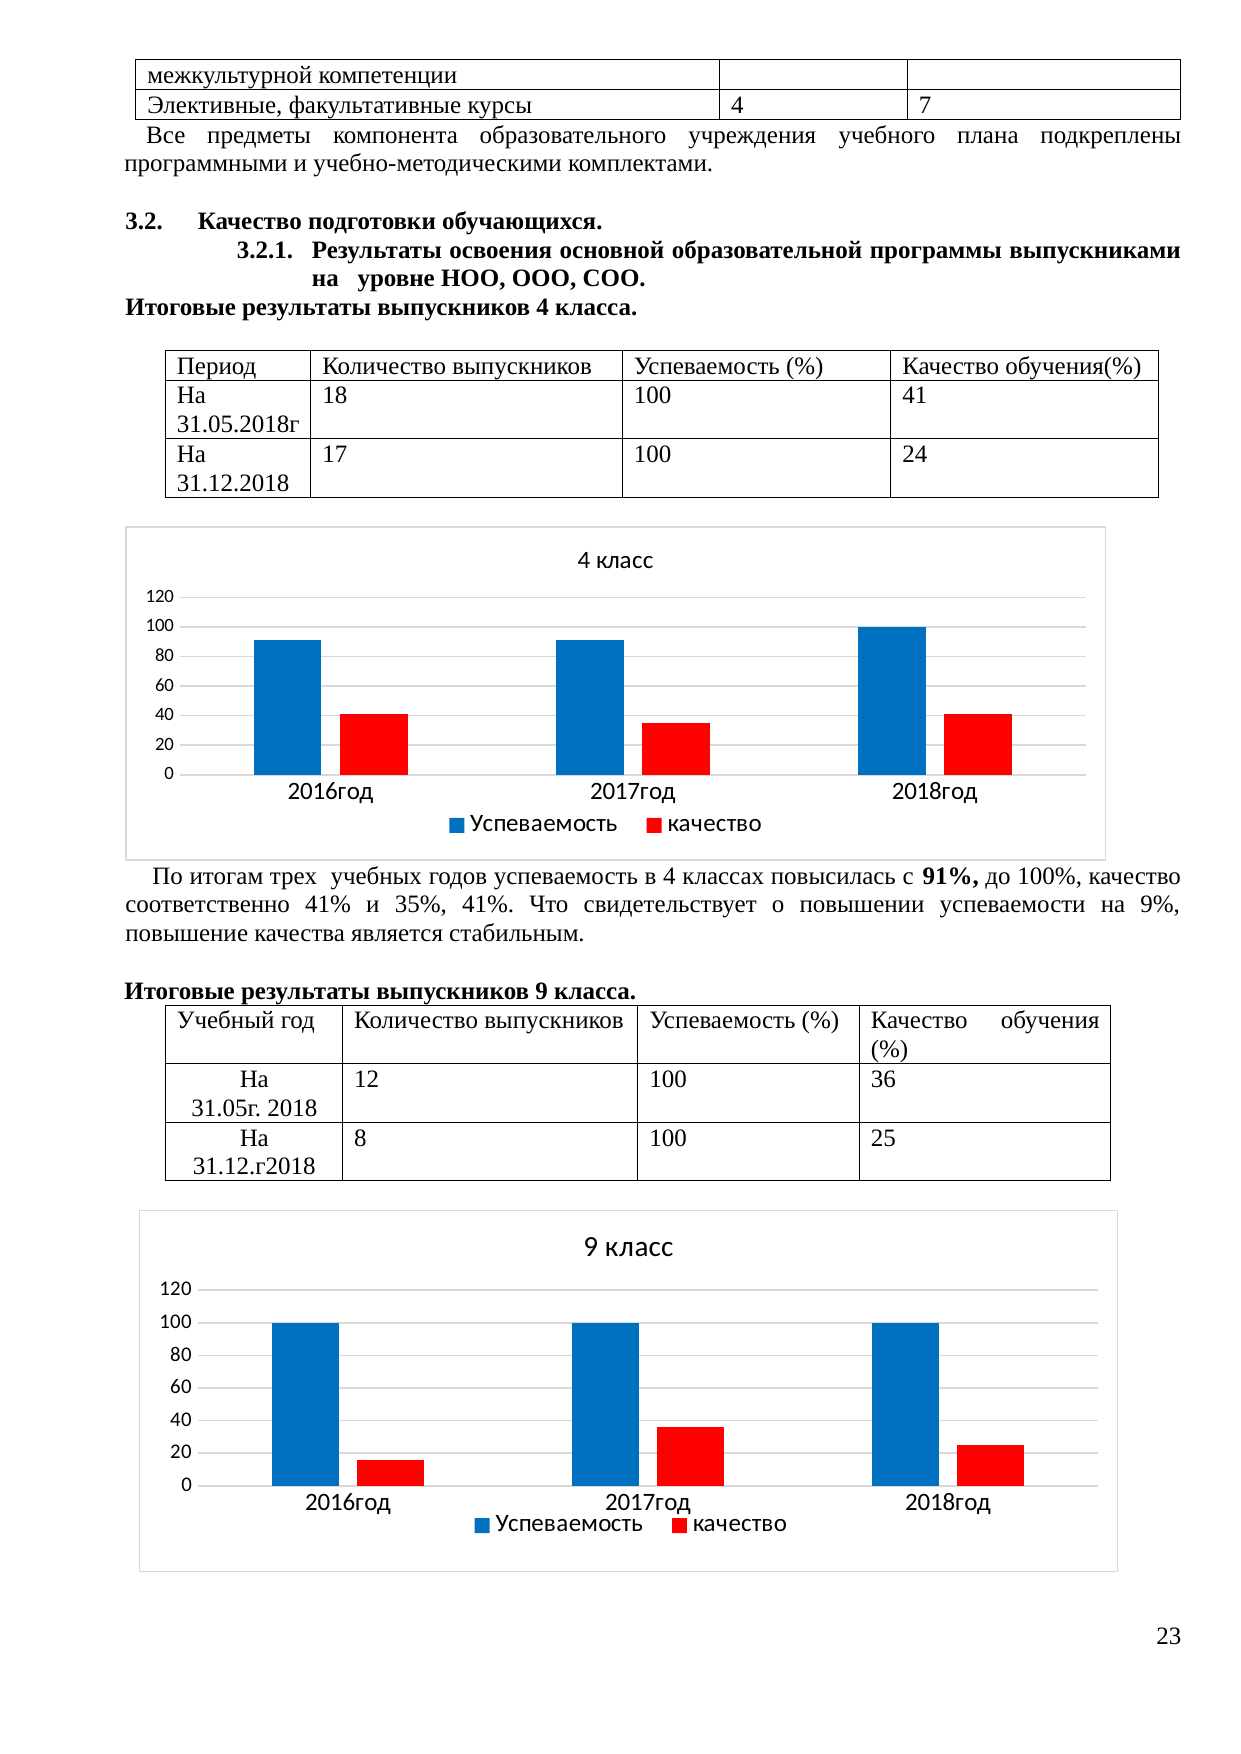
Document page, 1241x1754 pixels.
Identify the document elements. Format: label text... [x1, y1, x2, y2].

list Результаты освоения основной образовательной программы выпускниками на уровне НОО, ООО, СОО. [237, 235, 1181, 292]
table_cell 100 [638, 1123, 859, 1180]
table_header Учебный год [166, 1006, 342, 1063]
list Итоговые результаты выпускников 4 класса. [125, 292, 1181, 321]
table_header Качество обучения(%) [891, 351, 1158, 379]
table_cell 36 [860, 1064, 1110, 1122]
table_cell На 31.05г. 2018 [166, 1064, 342, 1122]
table_cell 41 [891, 381, 1158, 438]
table_header Успеваемость (%) [638, 1006, 859, 1063]
table_cell 4 [720, 90, 907, 119]
text Итоговые результаты выпускников 9 класса. [124, 976, 1181, 1004]
list По итогам трех учебных годов успеваемость в 4 классах повысилась с 91%, до 100%, качество соответственно 41% и 35%, 41%. Что свидетельствует о повышении успеваемости на 9%, повышение качества является стабильным. [125, 861, 1181, 947]
table_header Количество выпускников [311, 351, 622, 379]
table_cell [720, 60, 907, 89]
text Все предметы компонента образовательного учреждения учебного плана подкреплены программными и учебно-методическими комплектами. [124, 120, 1181, 177]
table_cell 100 [638, 1064, 859, 1122]
table_cell Элективные, факультативные курсы [136, 90, 719, 119]
table_cell 1 [908, 60, 1180, 89]
table_header Качество обучения (%) [860, 1006, 1110, 1063]
table_cell На 31.12.2018 [166, 439, 310, 497]
table_cell 18 [311, 381, 622, 438]
table_header Успеваемость (%) [623, 351, 890, 379]
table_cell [136, 60, 719, 89]
table_cell На 31.05.2018г [166, 381, 310, 438]
table_cell 7 [908, 90, 1180, 119]
table_header Количество выпускников [343, 1006, 637, 1063]
table_header Период [166, 351, 310, 379]
table_cell 8 [343, 1123, 637, 1180]
list Качество подготовки обучающихся. [124, 206, 1181, 235]
table_cell 17 [311, 439, 622, 497]
table_cell 25 [860, 1123, 1110, 1180]
table_cell 24 [891, 439, 1158, 497]
table_cell 100 [623, 381, 890, 438]
table_cell 100 [623, 439, 890, 497]
table_cell 12 [343, 1064, 637, 1122]
table_cell На 31.12.г2018 [166, 1123, 342, 1180]
